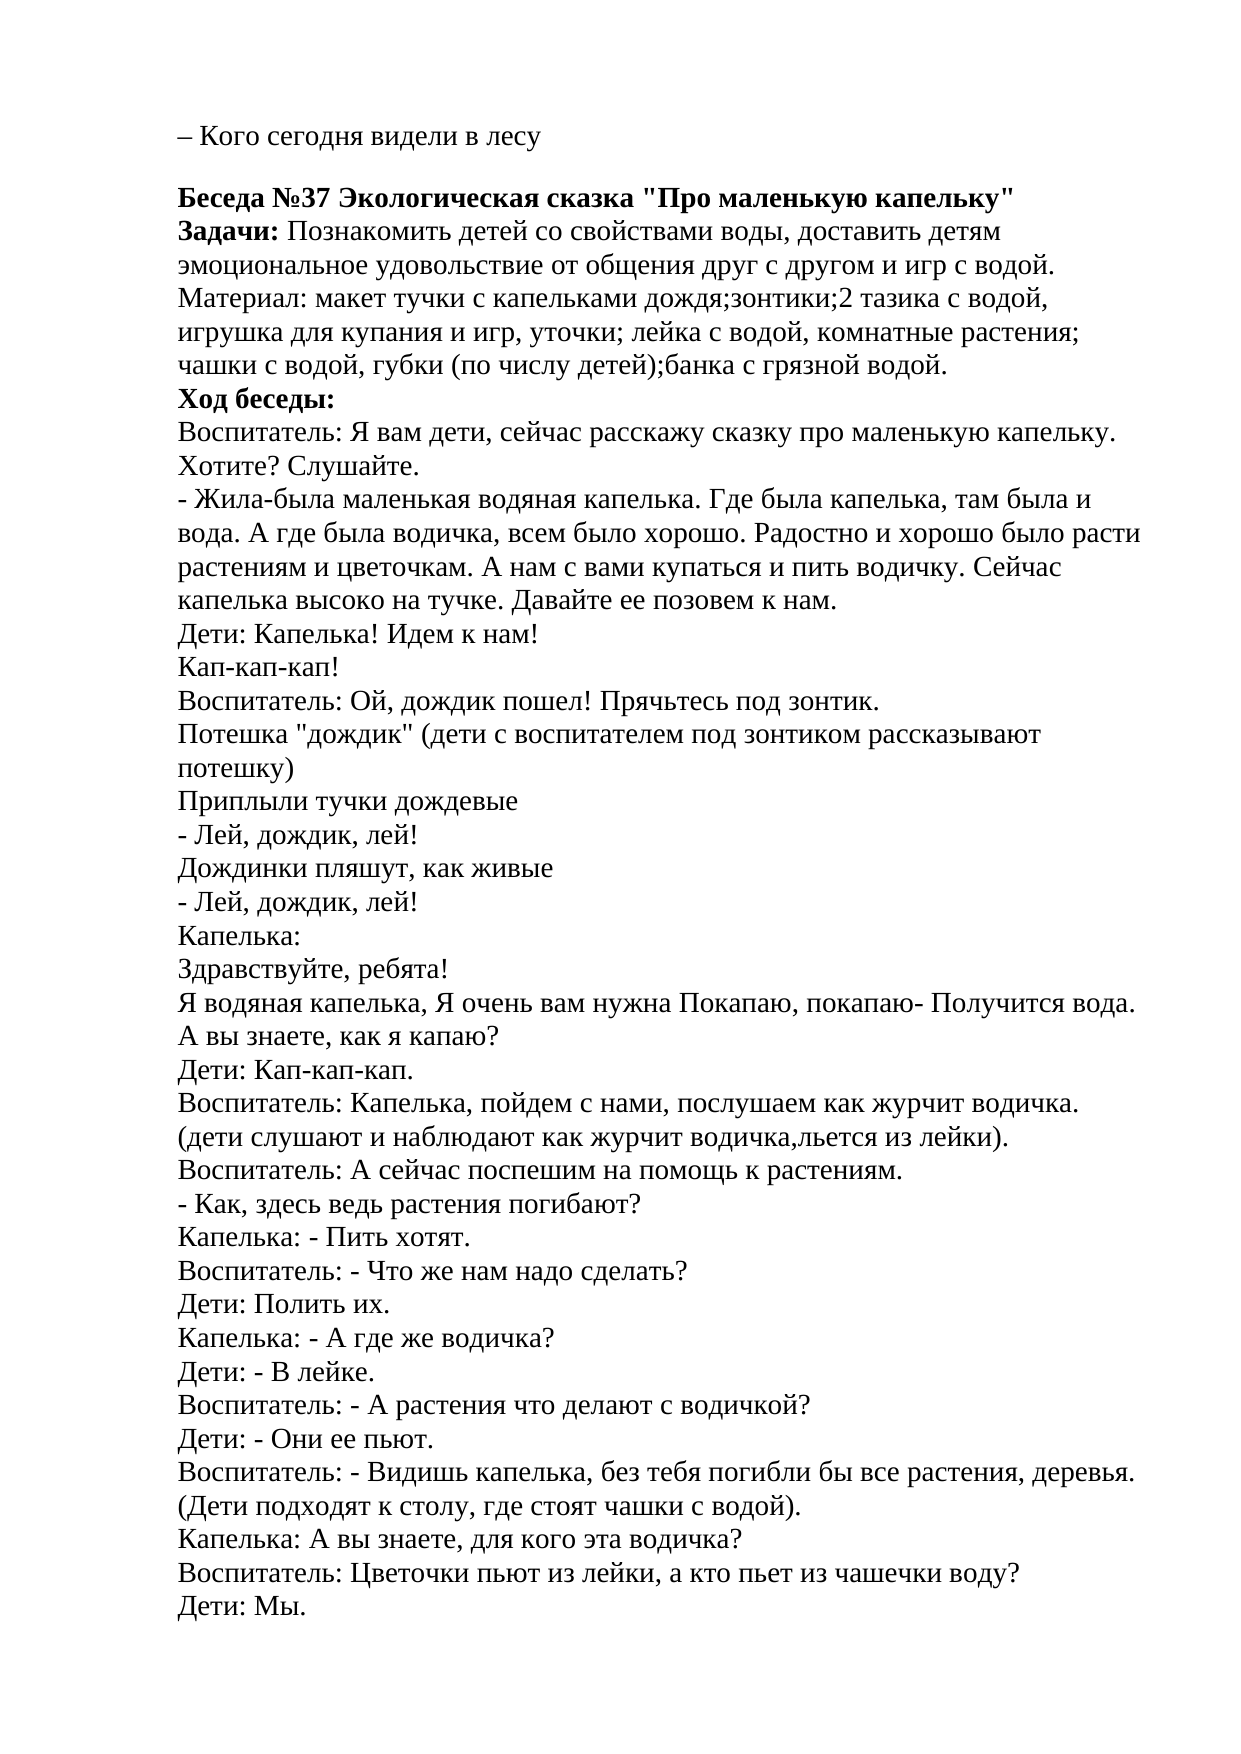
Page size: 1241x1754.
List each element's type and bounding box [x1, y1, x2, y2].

text [177, 118, 1152, 180]
text [177, 180, 1152, 1622]
